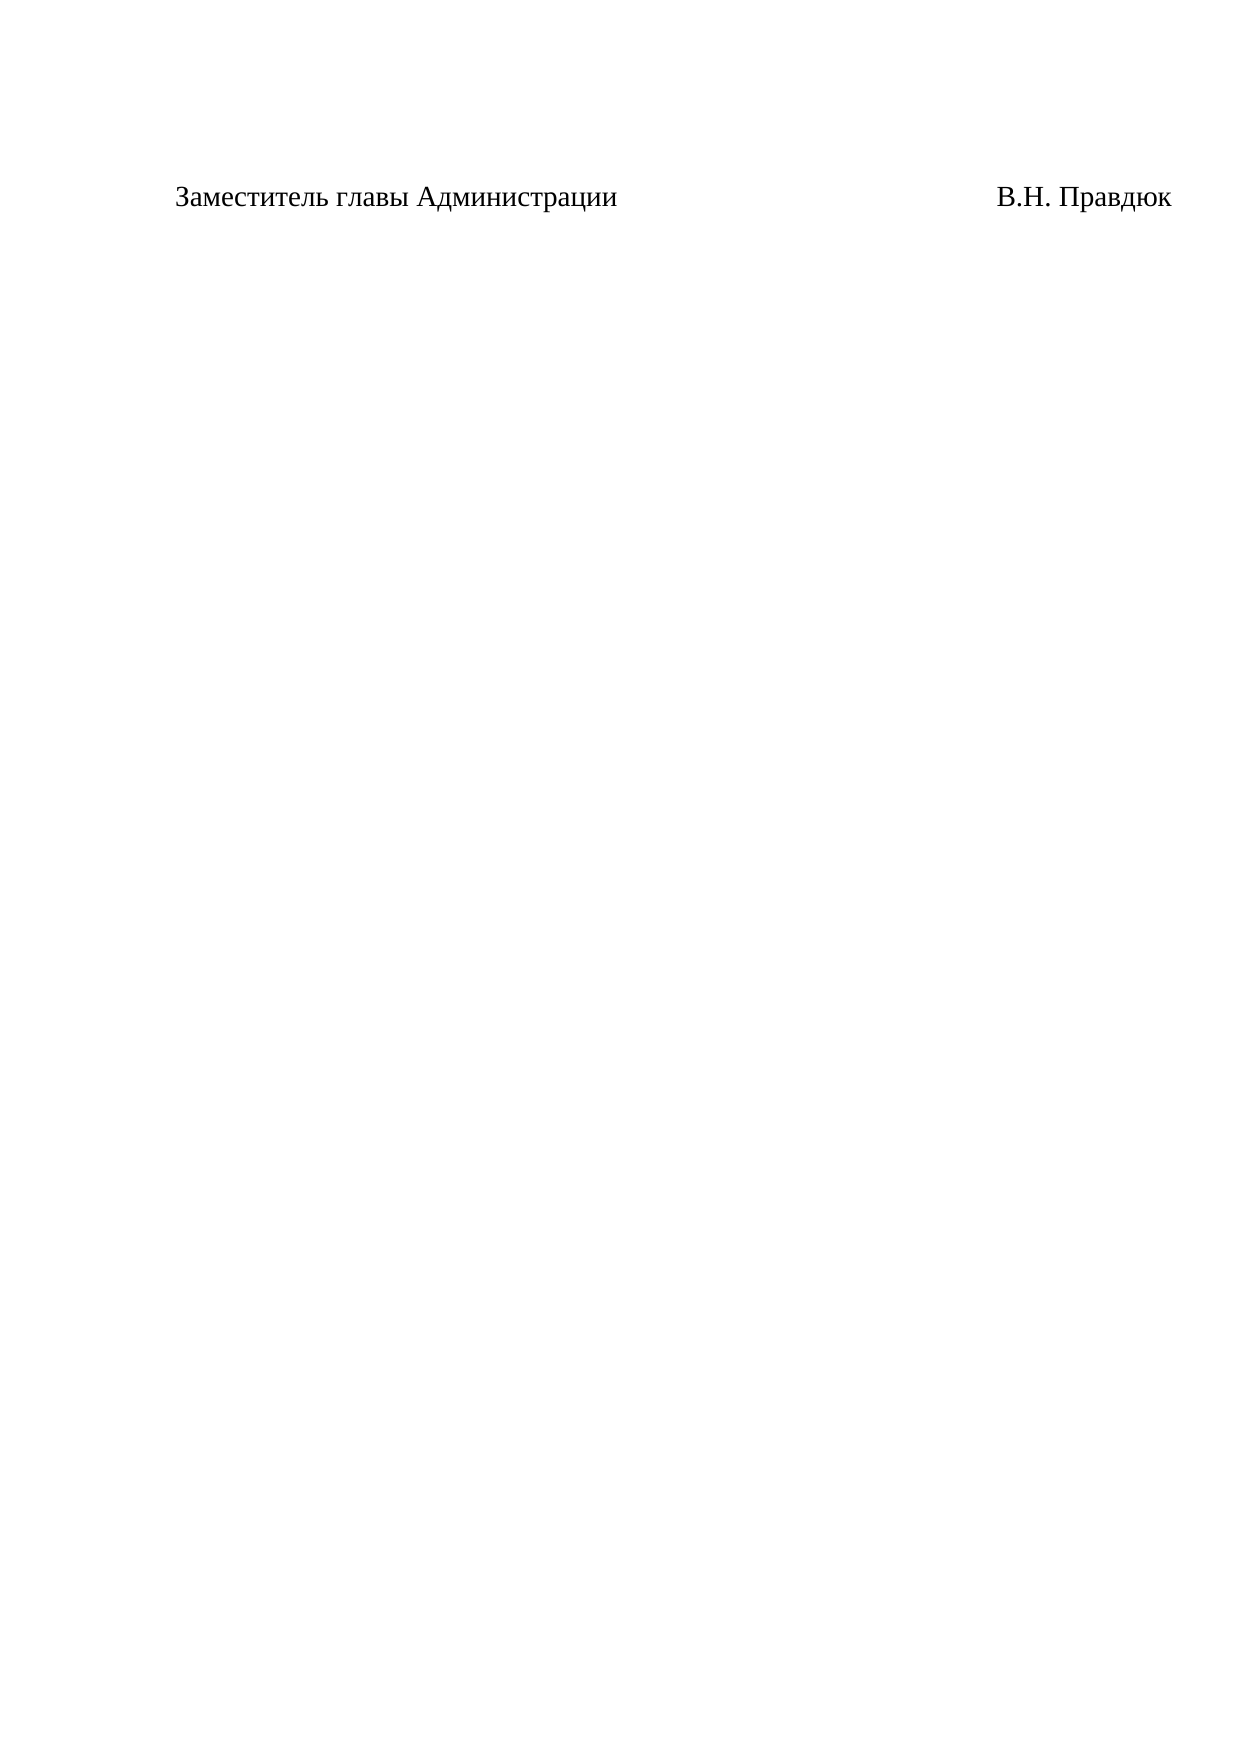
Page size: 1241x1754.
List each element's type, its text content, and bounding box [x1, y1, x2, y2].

text Заместитель главы Администрации В.Н. Правдюк [175, 179, 1181, 213]
